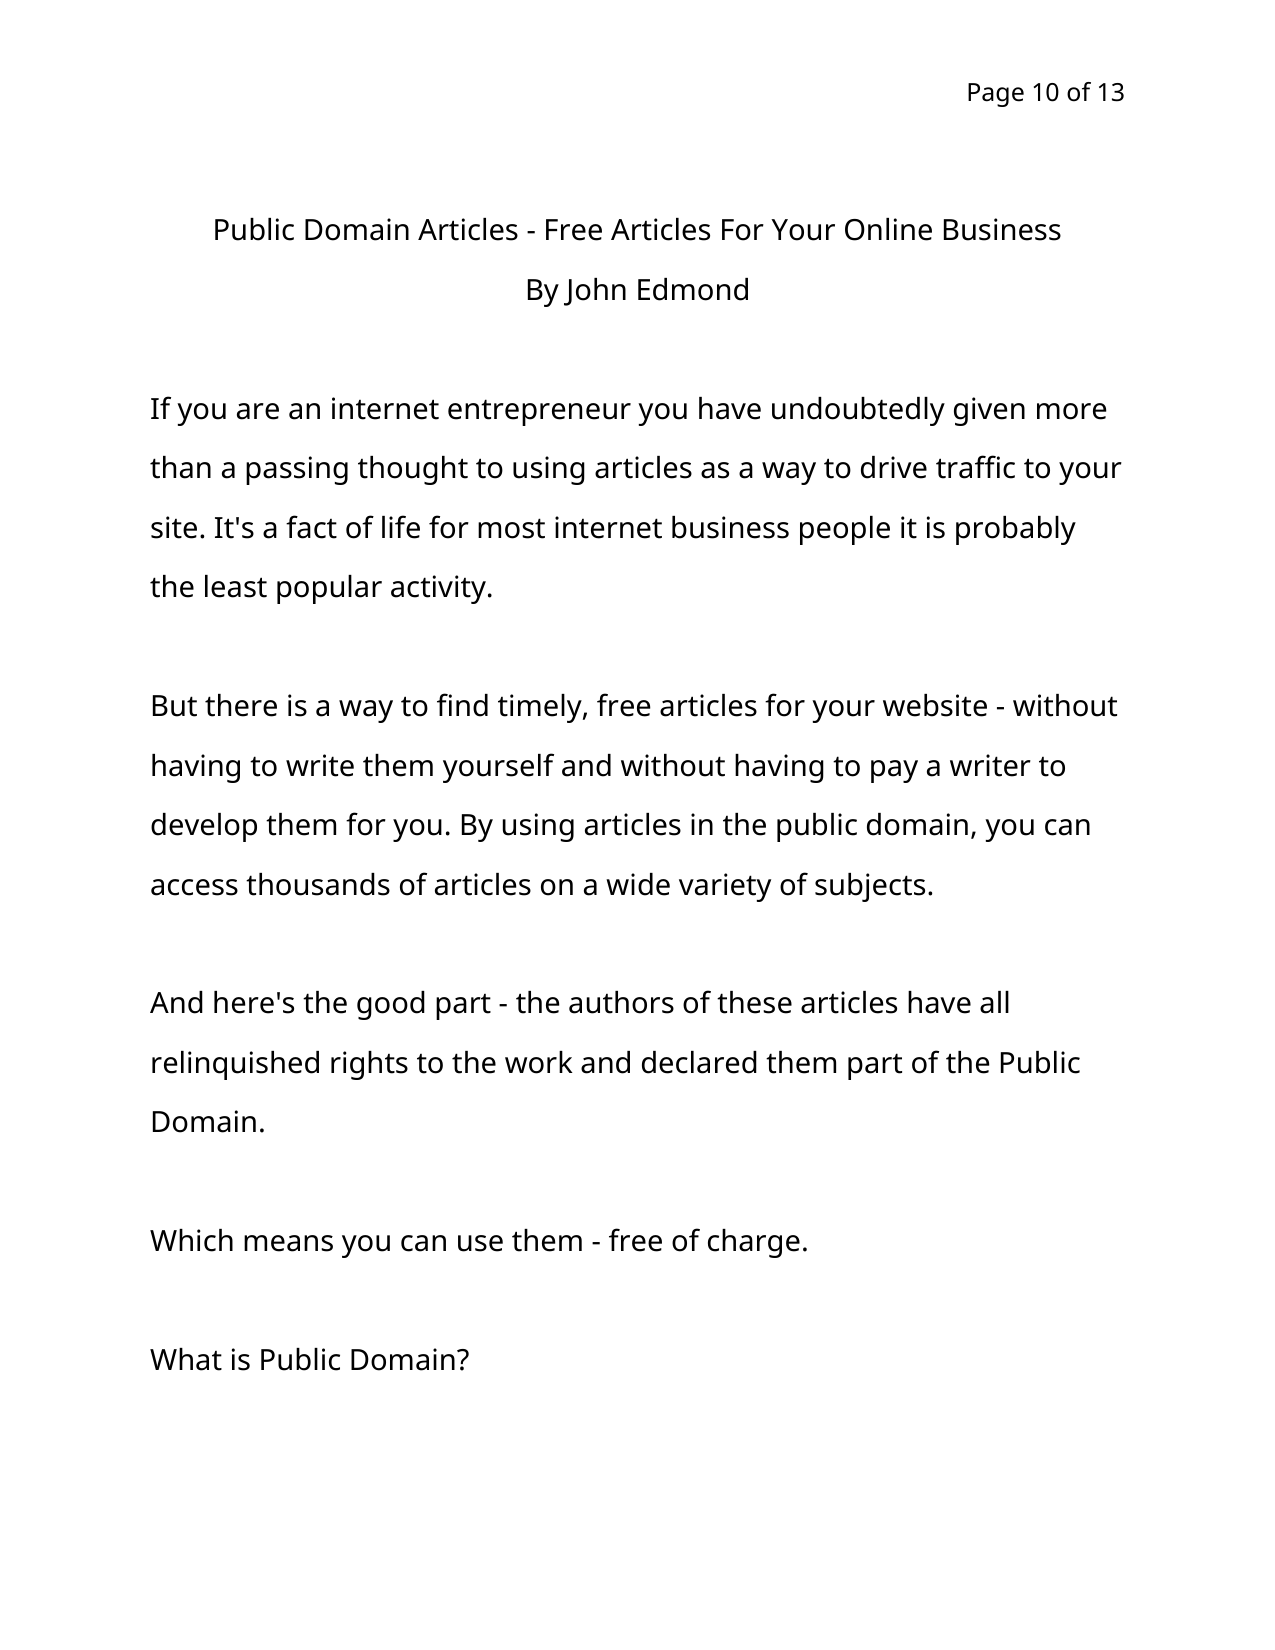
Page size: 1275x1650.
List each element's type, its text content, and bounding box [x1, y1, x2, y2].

text By John Edmond [150, 269, 1125, 309]
text Public Domain Articles - Free Articles For Your Online Business [150, 209, 1125, 249]
text If you are an internet entrepreneur you have undoubtedly given more than a passing thought to using articles as a way to drive traffic to your site. It's a fact of life for most internet business people it is probably the least popular activity. [150, 388, 1125, 606]
text What is Public Domain? [150, 1339, 1125, 1379]
text And here's the good part - the authors of these articles have all relinquished rights to the work and declared them part of the Public Domain. [150, 983, 1125, 1141]
text Which means you can use them - free of charge. [150, 1221, 1125, 1260]
text But there is a way to find timely, free articles for your website - without having to write them yourself and without having to pay a writer to develop them for you. By using articles in the public domain, you can access thousands of articles on a wide variety of subjects. [150, 685, 1125, 903]
